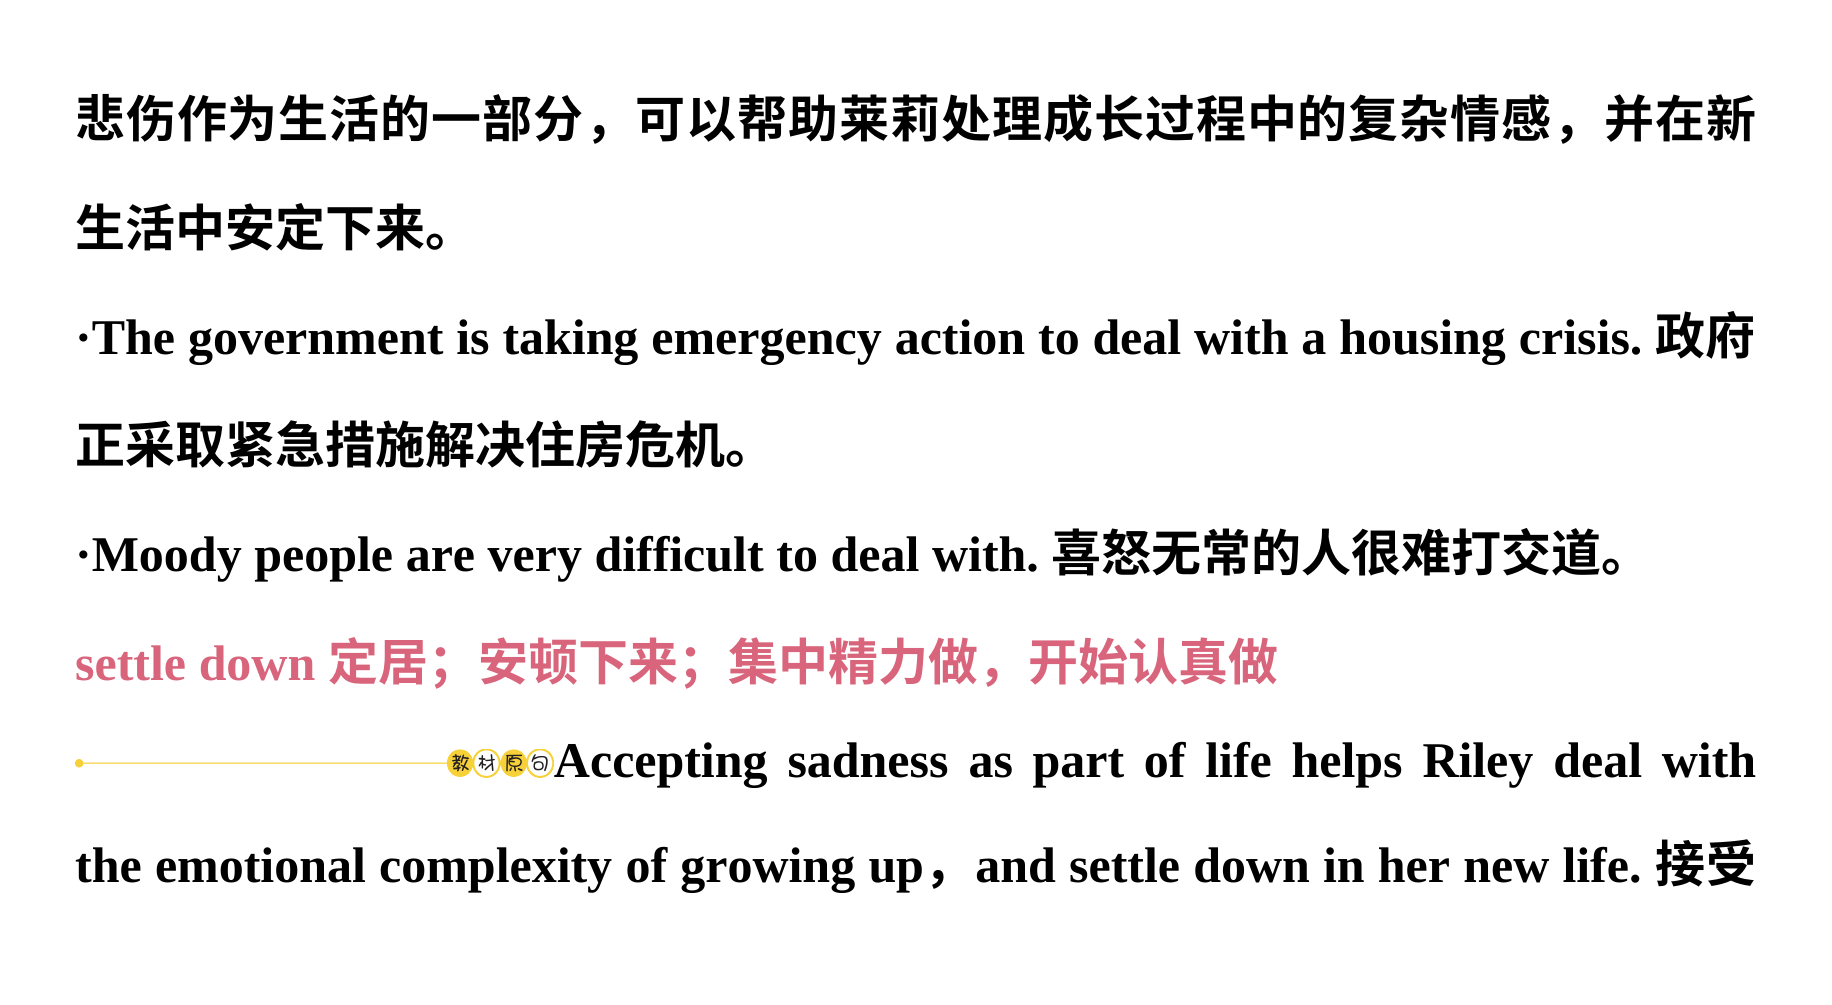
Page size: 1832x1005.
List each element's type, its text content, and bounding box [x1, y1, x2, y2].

text settle down 定居；安顿下来；集中精力做，开始认真做 [75, 622, 1756, 695]
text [75, 79, 1756, 261]
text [75, 731, 1756, 897]
text ·The government is taking emergency action to deal with a housing crisis. 政府正采取紧急措施解决住房危机。 [75, 297, 1756, 478]
text ·Moody people are very difficult to deal with. 喜怒无常的人很难打交道。 [75, 514, 1756, 586]
picture [75, 749, 554, 778]
